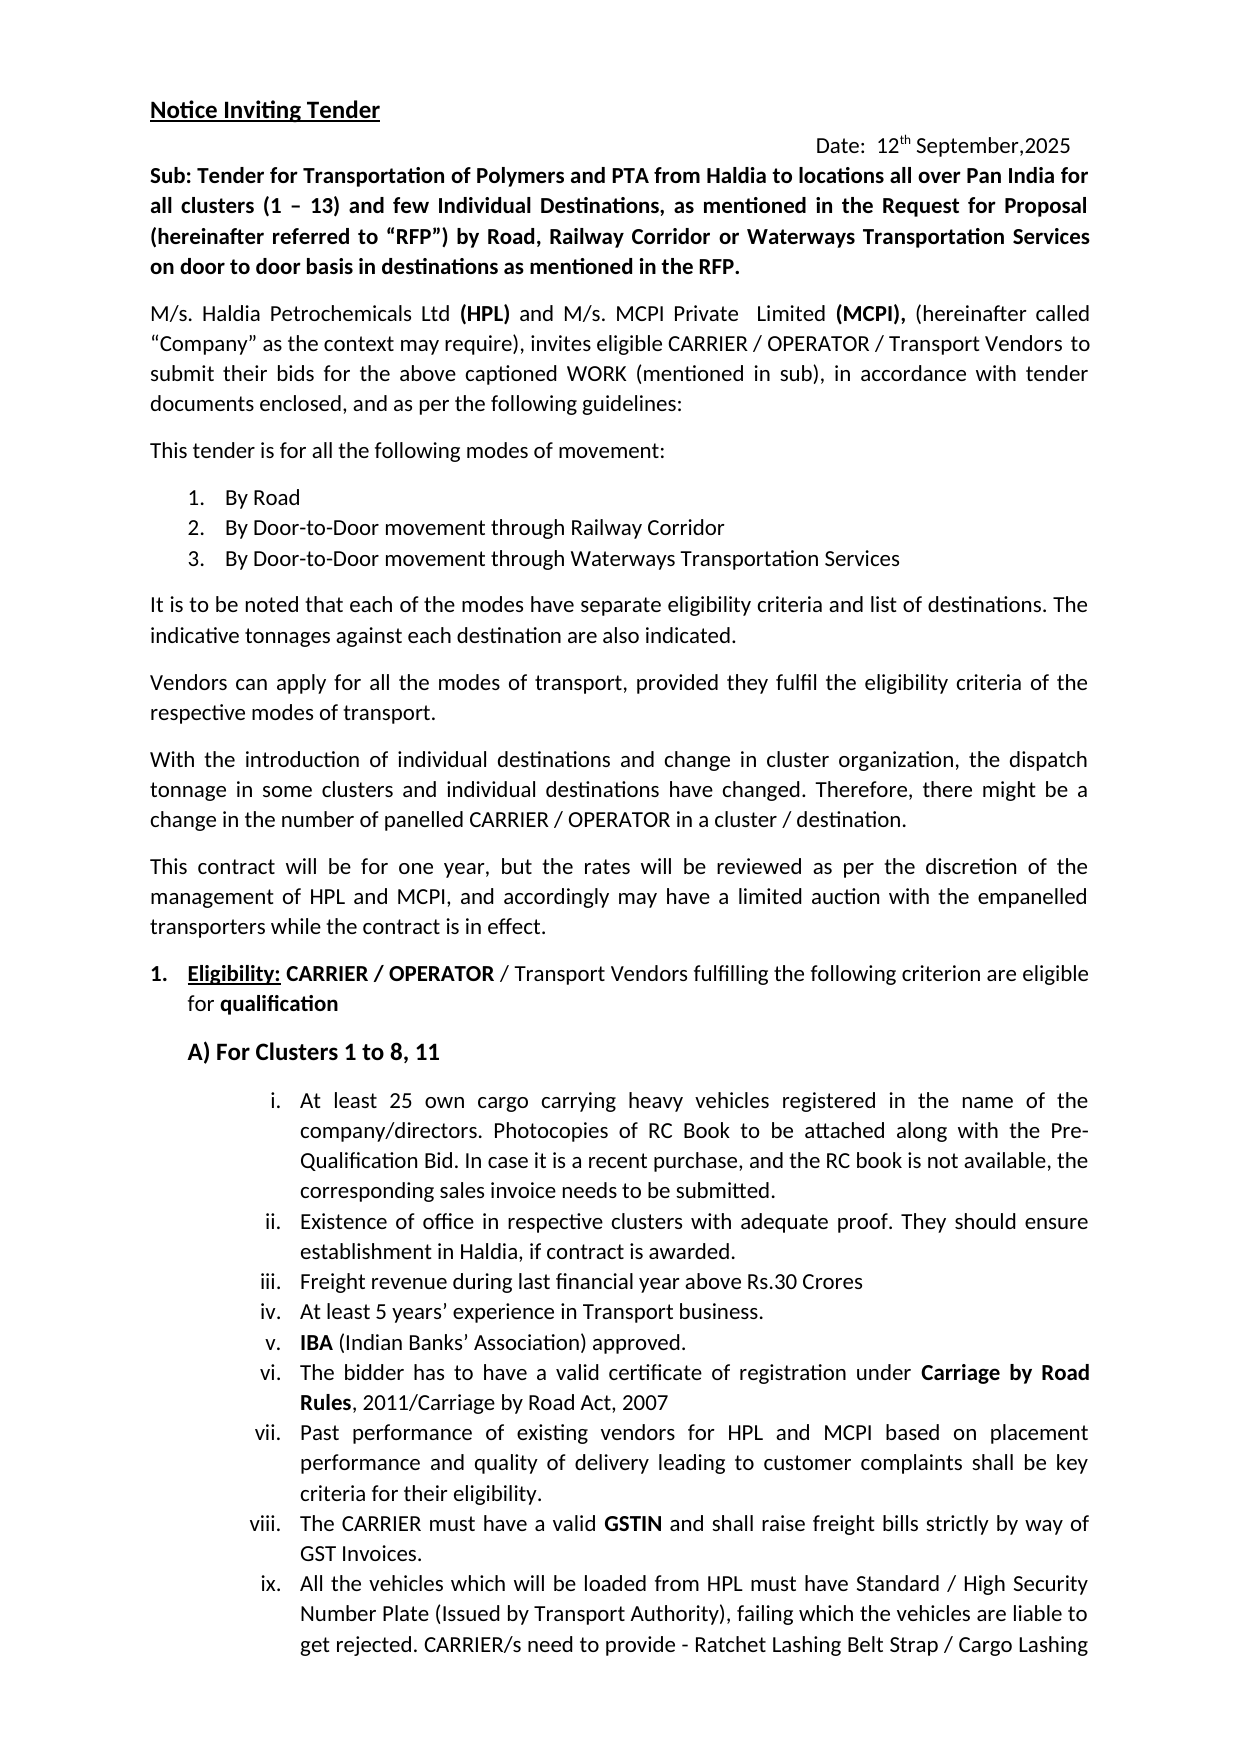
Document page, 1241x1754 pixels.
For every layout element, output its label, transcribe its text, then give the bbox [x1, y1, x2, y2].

text Sub: Tender for Transportation of Polymers and PTA from Haldia to locations all over Pan India for all clusters (1 – 13) and few Individual Destinations, as mentioned in the Request for Proposal (hereinafter referred to “RFP”) by Road, Railway Corridor or Waterways Transportation Services on door to door basis in destinations as mentioned in the RFP. [150, 161, 1090, 280]
list The CARRIER must have a valid GSTIN and shall raise freight bills strictly by way of GST Invoices. [281, 1509, 1090, 1567]
text This contract will be for one year, but the rates will be reviewed as per the discretion of the management of HPL and MCPI, and accordingly may have a limited auction with the empanelled transporters while the contract is in effect. [150, 852, 1090, 941]
list By Road [187, 483, 1090, 511]
list Existence of office in respective clusters with adequate proof. They should ensure establishment in Haldia, if contract is awarded. [281, 1207, 1090, 1265]
text A) For Clusters 1 to 8, 11 [187, 1036, 1090, 1067]
list By Door-to-Door movement through Waterways Transportation Services [187, 544, 1090, 572]
list By Door-to-Door movement through Railway Corridor [187, 513, 1090, 542]
text Vendors can apply for all the modes of transport, provided they fulfil the eligibility criteria of the respective modes of transport. [150, 668, 1090, 726]
list The bidder has to have a valid certificate of registration under Carriage by Road Rules, 2011/Carriage by Road Act, 2007 [281, 1358, 1090, 1416]
list Past performance of existing vendors for HPL and MCPI based on placement performance and quality of delivery leading to customer complaints shall be key criteria for their eligibility. [281, 1418, 1090, 1507]
text This tender is for all the following modes of movement: [150, 436, 1090, 464]
list IBA (Indian Banks’ Association) approved. [281, 1328, 1090, 1356]
list Eligibility: CARRIER / OPERATOR / Transport Vendors fulfilling the following criterion are eligible for qualification [150, 959, 1090, 1018]
list Freight revenue during last financial year above Rs.30 Crores [281, 1267, 1090, 1295]
list At least 5 years’ experience in Transport business. [281, 1297, 1090, 1326]
subtitle Notice Inviting Tender [150, 94, 1090, 125]
text It is to be noted that each of the modes have separate eligibility criteria and list of destinations. The indicative tonnages against each destination are also indicated. [150, 591, 1090, 649]
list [281, 1569, 1090, 1658]
text M/s. Haldia Petrochemicals Ltd (HPL) and M/s. MCPI Private Limited (MCPI), (hereinafter called “Company” as the context may require), invites eligible CARRIER / OPERATOR / Transport Vendors to submit their bids for the above captioned WORK (mentioned in sub), in accordance with tender documents enclosed, and as per the following guidelines: [150, 299, 1090, 418]
list At least 25 own cargo carrying heavy vehicles registered in the name of the company/directors. Photocopies of RC Book to be attached along with the Pre-Qualification Bid. In case it is a recent purchase, and the RC book is not available, the corresponding sales invoice needs to be submitted. [281, 1086, 1090, 1205]
text With the introduction of individual destinations and change in cluster organization, the dispatch tonnage in some clusters and individual destinations have changed. Therefore, there might be a change in the number of panelled CARRIER / OPERATOR in a cluster / destination. [150, 745, 1090, 833]
subtitle Date: 12th September,2025 [750, 131, 1090, 159]
